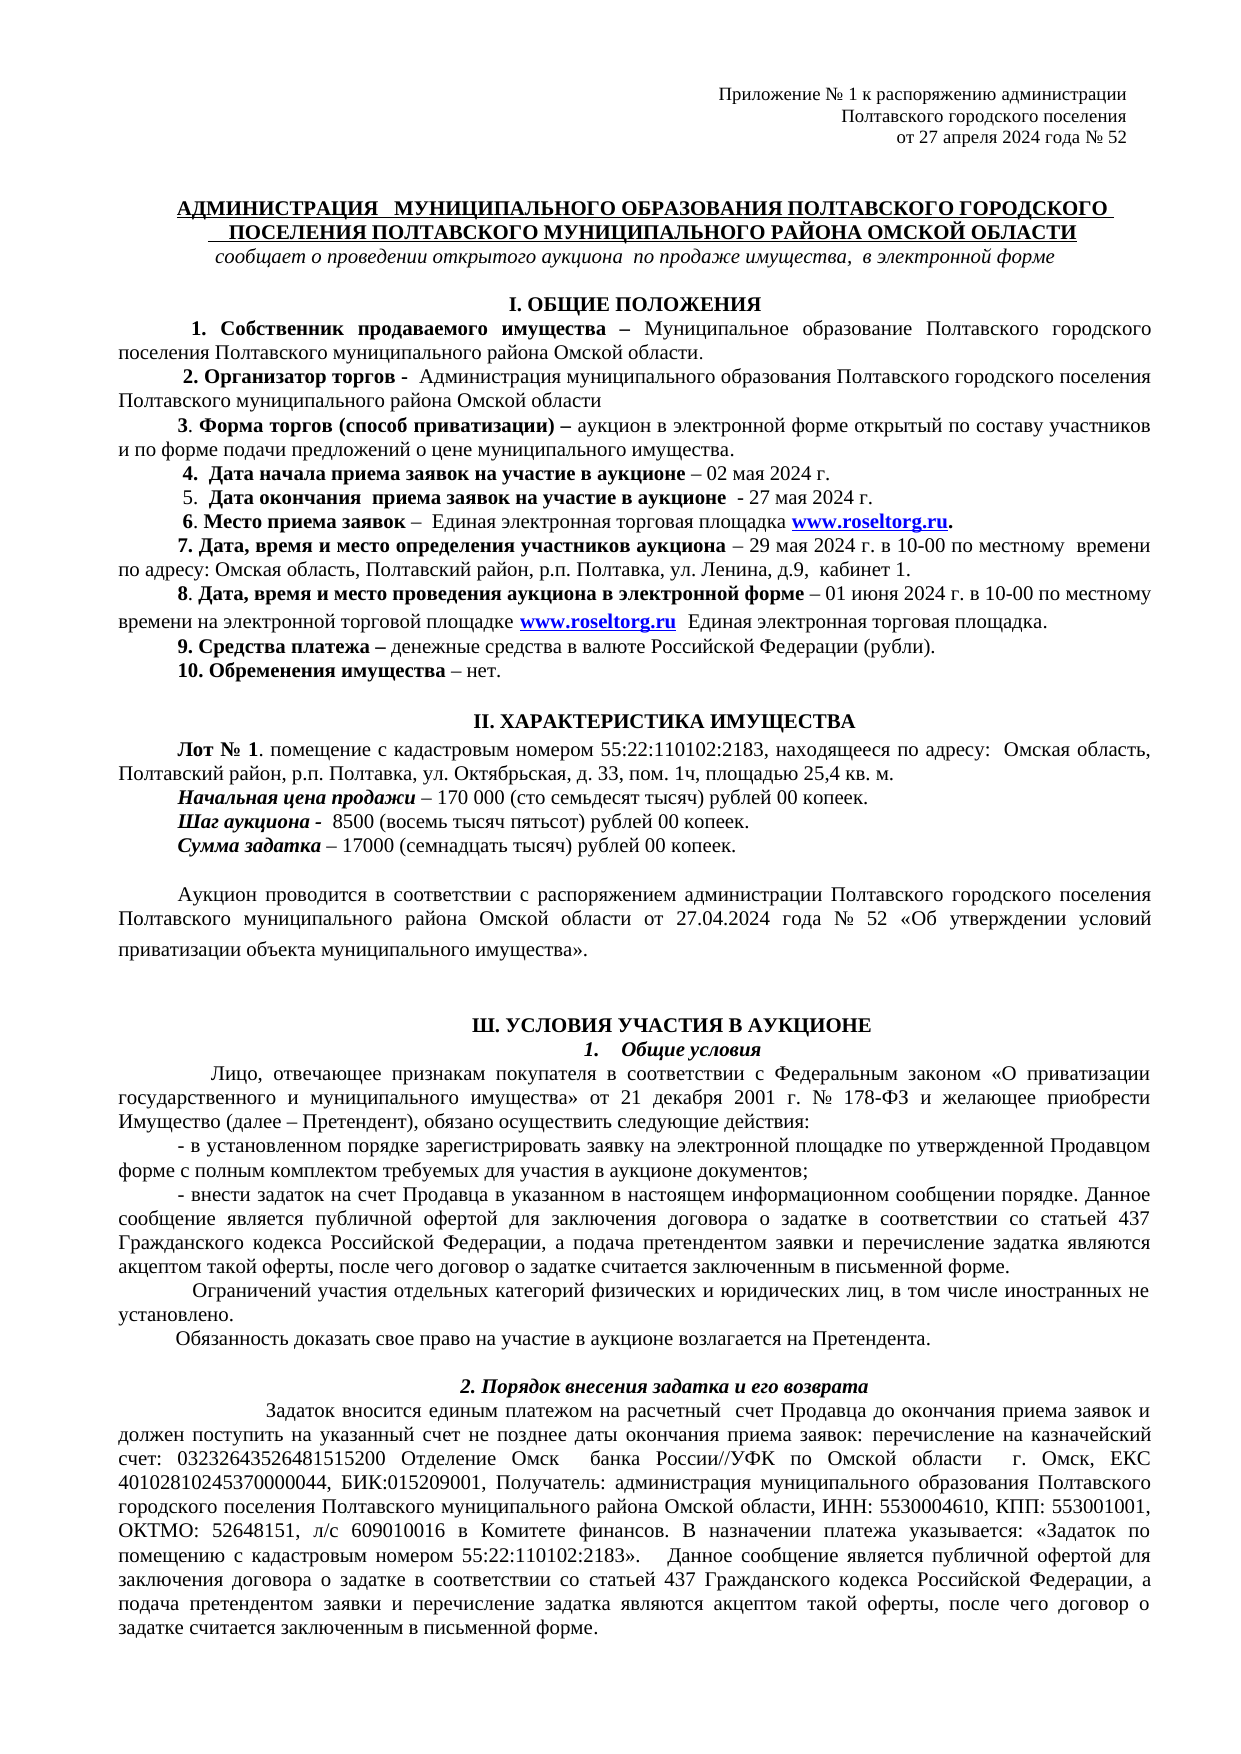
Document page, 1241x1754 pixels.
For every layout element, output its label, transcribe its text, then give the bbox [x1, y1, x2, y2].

text 5. Дата окончания приема заявок на участие в аукционе - 27 мая 2024 г. [118, 485, 1152, 509]
text 2. Порядок внесения задатка и его возврата [118, 1374, 1152, 1398]
list Общие условия [193, 1037, 1152, 1061]
text 10. Обременения имущества – нет. [118, 658, 1152, 682]
title 1. Собственник продаваемого имущества – Муниципальное образование Полтавского городского поселения Полтавского муниципального района Омской области. [118, 316, 1152, 364]
text 9. Средства платежа – денежные средства в валюте Российской Федерации (рубли). [118, 634, 1152, 658]
text - в установленном порядке зарегистрировать заявку на электронной площадке по утвержденной Продавцом форме с полным комплектом требуемых для участия в аукционе документов; [118, 1133, 1152, 1182]
text Аукцион проводится в соответствии с распоряжением администрации Полтавского городского поселения Полтавского муниципального района Омской области от 27.04.2024 года № 52 «Об утверждении условий приватизации объекта муниципального имущества». [118, 881, 1152, 963]
text Начальная цена продажи – 170 000 (сто семьдесят тысяч) рублей 00 копеек. [118, 785, 1152, 809]
text Приложение № 1 к распоряжению администрации Полтавского городского поселения [650, 83, 1127, 126]
text 8. Дата, время и место проведения аукциона в электронной форме – 01 июня 2024 г. в 10-00 по местному времени на электронной торговой площадке www.roseltorg.ru Единая электронная торговая площадка. [118, 581, 1152, 634]
text - внести задаток на счет Продавца в указанном в настоящем информационном сообщении порядке. Данное сообщение является публичной офертой для заключения договора о задатке в соответствии со статьей 437 Гражданского кодекса Российской Федерации, а подача претендентом заявки и перечисление задатка являются акцептом такой оферты, после чего договор о задатке считается заключенным в письменной форме. [118, 1182, 1152, 1278]
text от 27 апреля 2024 года № 52 [650, 126, 1127, 148]
text 2. Организатор торгов - Администрация муниципального образования Полтавского городского поселения Полтавского муниципального района Омской области [118, 364, 1152, 412]
text сообщает о проведении открытого аукциона по продаже имущества, в электронной форме [118, 244, 1152, 268]
text Лицо, отвечающее признакам покупателя в соответствии с Федеральным законом «О приватизации государственного и муниципального имущества» от 21 декабря . № 178-ФЗ и желающее приобрести Имущество (далее – Претендент), обязано осуществить следующие действия: [118, 1061, 1152, 1133]
text Обязанность доказать свое право на участие в аукционе возлагается на Претендента. [118, 1326, 1152, 1350]
text Ш. УСЛОВИЯ УЧАСТИЯ В АУКЦИОНЕ [118, 1013, 1152, 1037]
text I. ОБЩИЕ ПОЛОЖЕНИЯ [118, 292, 1152, 316]
text 7. Дата, время и место определения участников аукциона – 29 мая 2024 г. в 10-00 по местному времени по адресу: Омская область, Полтавский район, р.п. Полтавка, ул. Ленина, д.9, кабинет 1. [118, 533, 1152, 581]
text 4. Дата начала приема заявок на участие в аукционе – 02 мая 2024 г. [118, 461, 1152, 485]
text Задаток вносится единым платежом на расчетный счет Продавца до окончания приема заявок и должен поступить на указанный счет не позднее даты окончания приема заявок: перечисление на казначейский счет: 03232643526481515200 Отделение Омск банка России//УФК по Омской области г. Омск, ЕКС 40102810245370000044, БИК:015209001, Получатель: администрация муниципального образования Полтавского городского поселения Полтавского муниципального района Омской области, ИНН: 5530004610, КПП: 553001001, ОКТМО: 52648151, л/с 609010016 в Комитете финансов. В назначении платежа указывается: «Задаток по помещению с кадастровым номером 55:22:110102:2183». Данное сообщение является публичной офертой для заключения договора о задатке в соответствии со статьей 437 Гражданского кодекса Российской Федерации, а подача претендентом заявки и перечисление задатка являются акцептом такой оферты, после чего договор о задатке считается заключенным в письменной форме. [118, 1398, 1152, 1639]
text Ограничений участия отдельных категорий физических и юридических лиц, в том числе иностранных не установлено. [118, 1278, 1152, 1326]
text Шаг аукциона - 8500 (восемь тысяч пятьсот) рублей 00 копеек. [118, 809, 1152, 833]
text II. ХАРАКТЕРИСТИКА ИМУЩЕСТВА [118, 709, 1152, 733]
text Сумма задатка – 17000 (семнадцать тысяч) рублей 00 копеек. [118, 833, 1152, 857]
text 6. Место приема заявок – Единая электронная торговая площадка www.roseltorg.ru. [118, 509, 1152, 533]
text Лот № 1. помещение с кадастровым номером 55:22:110102:2183, находящееся по адресу: Омская область, Полтавский район, р.п. Полтавка, ул. Октябрьская, д. 33, пом. 1ч, площадью 25,4 кв. м. [118, 737, 1152, 785]
title АДМИНИСТРАЦИЯ МУНИЦИПАЛЬНОГО ОБРАЗОВАНИЯ ПОЛТАВСКОГО ГОРОДСКОГО [0, 196, 1152, 220]
text 3. Форма торгов (способ приватизации) – аукцион в электронной форме открытый по составу участников и по форме подачи предложений о цене муниципального имущества. [118, 412, 1152, 461]
title ПОСЕЛЕНИЯ ПОЛТАВСКОГО МУНИЦИПАЛЬНОГО РАЙОНА ОМСКОЙ ОБЛАСТИ [0, 220, 1152, 244]
